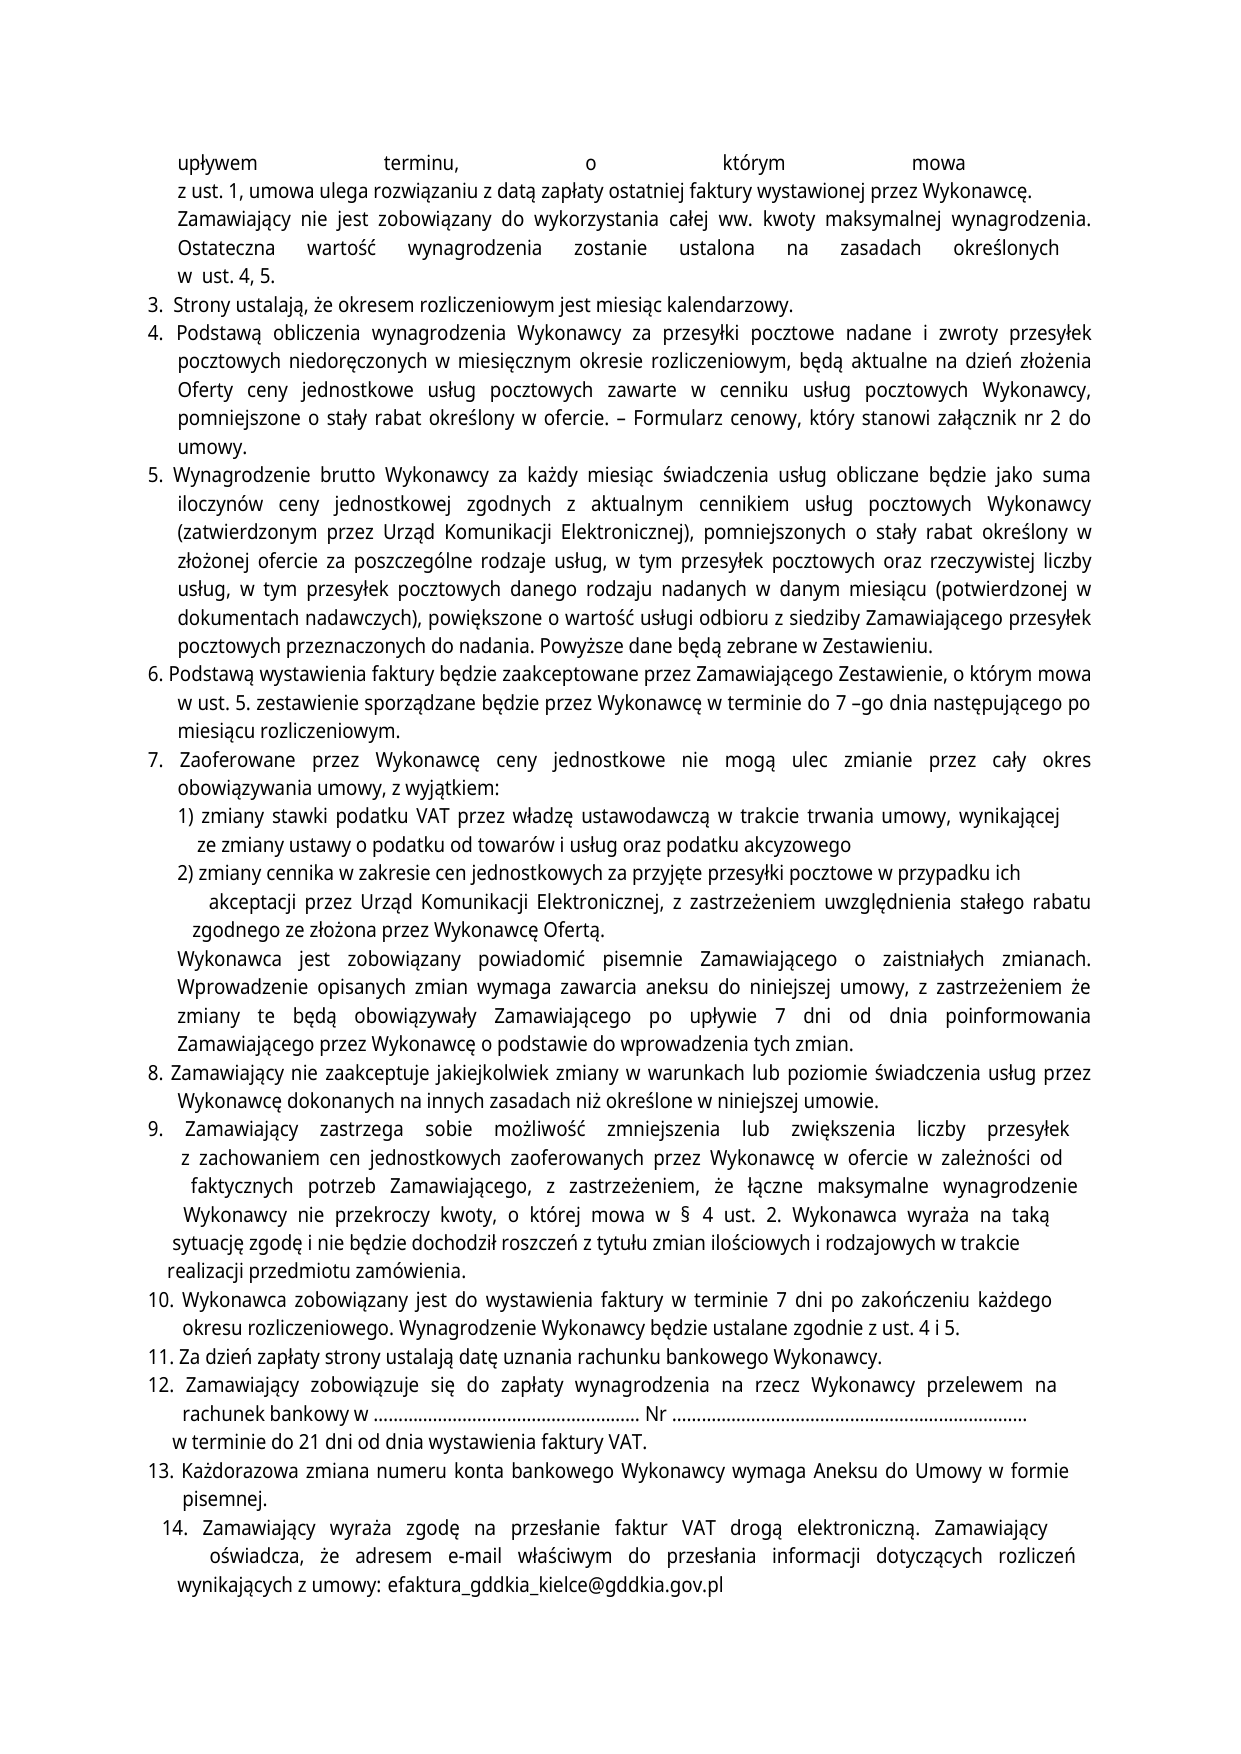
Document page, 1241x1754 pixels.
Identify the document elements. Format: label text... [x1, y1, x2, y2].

text 7. Zaoferowane przez Wykonawcę ceny jednostkowe nie mogą ulec zmianie przez cały okres obowiązywania umowy, z wyjątkiem: [148, 745, 1093, 802]
text 9. Zamawiający zastrzega sobie możliwość zmniejszenia lub zwiększenia liczby przesyłek z zachowaniem cen jednostkowych zaoferowanych przez Wykonawcę w ofercie w zależności od faktycznych potrzeb Zamawiającego, z zastrzeżeniem, że łączne maksymalne wynagrodzenie Wykonawcy nie przekroczy kwoty, o której mowa w § 4 ust. 2. Wykonawca wyraża na taką sytuację zgodę i nie będzie dochodził roszczeń z tytułu zmian ilościowych i rodzajowych w trakcie [148, 1114, 1093, 1257]
text 12. Zamawiający zobowiązuje się do zapłaty wynagrodzenia na rzecz Wykonawcy przelewem na rachunek bankowy w ……………………………………………… Nr ……………………………………………………………… [148, 1370, 1093, 1427]
text w terminie do 21 dni od dnia wystawienia faktury VAT. [148, 1427, 1093, 1456]
text 2) zmiany cennika w zakresie cen jednostkowych za przyjęte przesyłki pocztowe w przypadku ich [177, 858, 1093, 887]
text akceptacji przez Urząd Komunikacji Elektronicznej, z zastrzeżeniem uwzględnienia stałego rabatu zgodnego ze złożona przez Wykonawcę Ofertą. [192, 887, 1093, 944]
text 8. Zamawiający nie zaakceptuje jakiejkolwiek zmiany w warunkach lub poziomie świadczenia usług przez Wykonawcę dokonanych na innych zasadach niż określone w niniejszej umowie. [148, 1058, 1093, 1114]
text 4. Podstawą obliczenia wynagrodzenia Wykonawcy za przesyłki pocztowe nadane i zwroty przesyłek pocztowych niedoręczonych w miesięcznym okresie rozliczeniowym, będą aktualne na dzień złożenia Oferty ceny jednostkowe usług pocztowych zawarte w cenniku usług pocztowych Wykonawcy, pomniejszone o stały rabat określony w ofercie. – Formularz cenowy, który stanowi załącznik nr 2 do umowy. [148, 318, 1093, 460]
text 11. Za dzień zapłaty strony ustalają datę uznania rachunku bankowego Wykonawcy. [148, 1342, 1093, 1370]
text Wykonawca jest zobowiązany powiadomić pisemnie Zamawiającego o zaistniałych zmianach. Wprowadzenie opisanych zmian wymaga zawarcia aneksu do niniejszej umowy, z zastrzeżeniem że zmiany te będą obowiązywały Zamawiającego po upływie 7 dni od dnia poinformowania Zamawiającego przez Wykonawcę o podstawie do wprowadzenia tych zmian. [177, 944, 1093, 1058]
text Zamawiający nie jest zobowiązany do wykorzystania całej ww. kwoty maksymalnej wynagrodzenia. Ostateczna wartość wynagrodzenia zostanie ustalona na zasadach określonych w ust. 4, 5. [177, 204, 1093, 290]
text realizacji przedmiotu zamówienia. [148, 1257, 1093, 1285]
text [148, 148, 1093, 204]
text 1) zmiany stawki podatku VAT przez władzę ustawodawczą w trakcie trwania umowy, wynikającej ze zmiany ustawy o podatku od towarów i usług oraz podatku akcyzowego [148, 802, 1093, 858]
text 13. Każdorazowa zmiana numeru konta bankowego Wykonawcy wymaga Aneksu do Umowy w formie pisemnej. [148, 1456, 1093, 1513]
text 5. Wynagrodzenie brutto Wykonawcy za każdy miesiąc świadczenia usług obliczane będzie jako suma iloczynów ceny jednostkowej zgodnych z aktualnym cennikiem usług pocztowych Wykonawcy (zatwierdzonym przez Urząd Komunikacji Elektronicznej), pomniejszonych o stały rabat określony w złożonej ofercie za poszczególne rodzaje usług, w tym przesyłek pocztowych oraz rzeczywistej liczby usług, w tym przesyłek pocztowych danego rodzaju nadanych w danym miesiącu (potwierdzonej w dokumentach nadawczych), powiększone o wartość usługi odbioru z siedziby Zamawiającego przesyłek pocztowych przeznaczonych do nadania. Powyższe dane będą zebrane w Zestawieniu. [148, 460, 1093, 659]
text 6. Podstawą wystawienia faktury będzie zaakceptowane przez Zamawiającego Zestawienie, o którym mowa w ust. 5. zestawienie sporządzane będzie przez Wykonawcę w terminie do 7 –go dnia następującego po miesiącu rozliczeniowym. [148, 659, 1093, 745]
text 14. Zamawiający wyraża zgodę na przesłanie faktur VAT drogą elektroniczną. Zamawiający oświadcza, że adresem e-mail właściwym do przesłania informacji dotyczących rozliczeń wynikających z umowy: efaktura_gddkia_kielce@gddkia.gov.pl [133, 1513, 1093, 1599]
text 10. Wykonawca zobowiązany jest do wystawienia faktury w terminie 7 dni po zakończeniu każdego okresu rozliczeniowego. Wynagrodzenie Wykonawcy będzie ustalane zgodnie z ust. 4 i 5. [148, 1285, 1093, 1342]
text 3. Strony ustalają, że okresem rozliczeniowym jest miesiąc kalendarzowy. [148, 290, 1093, 318]
